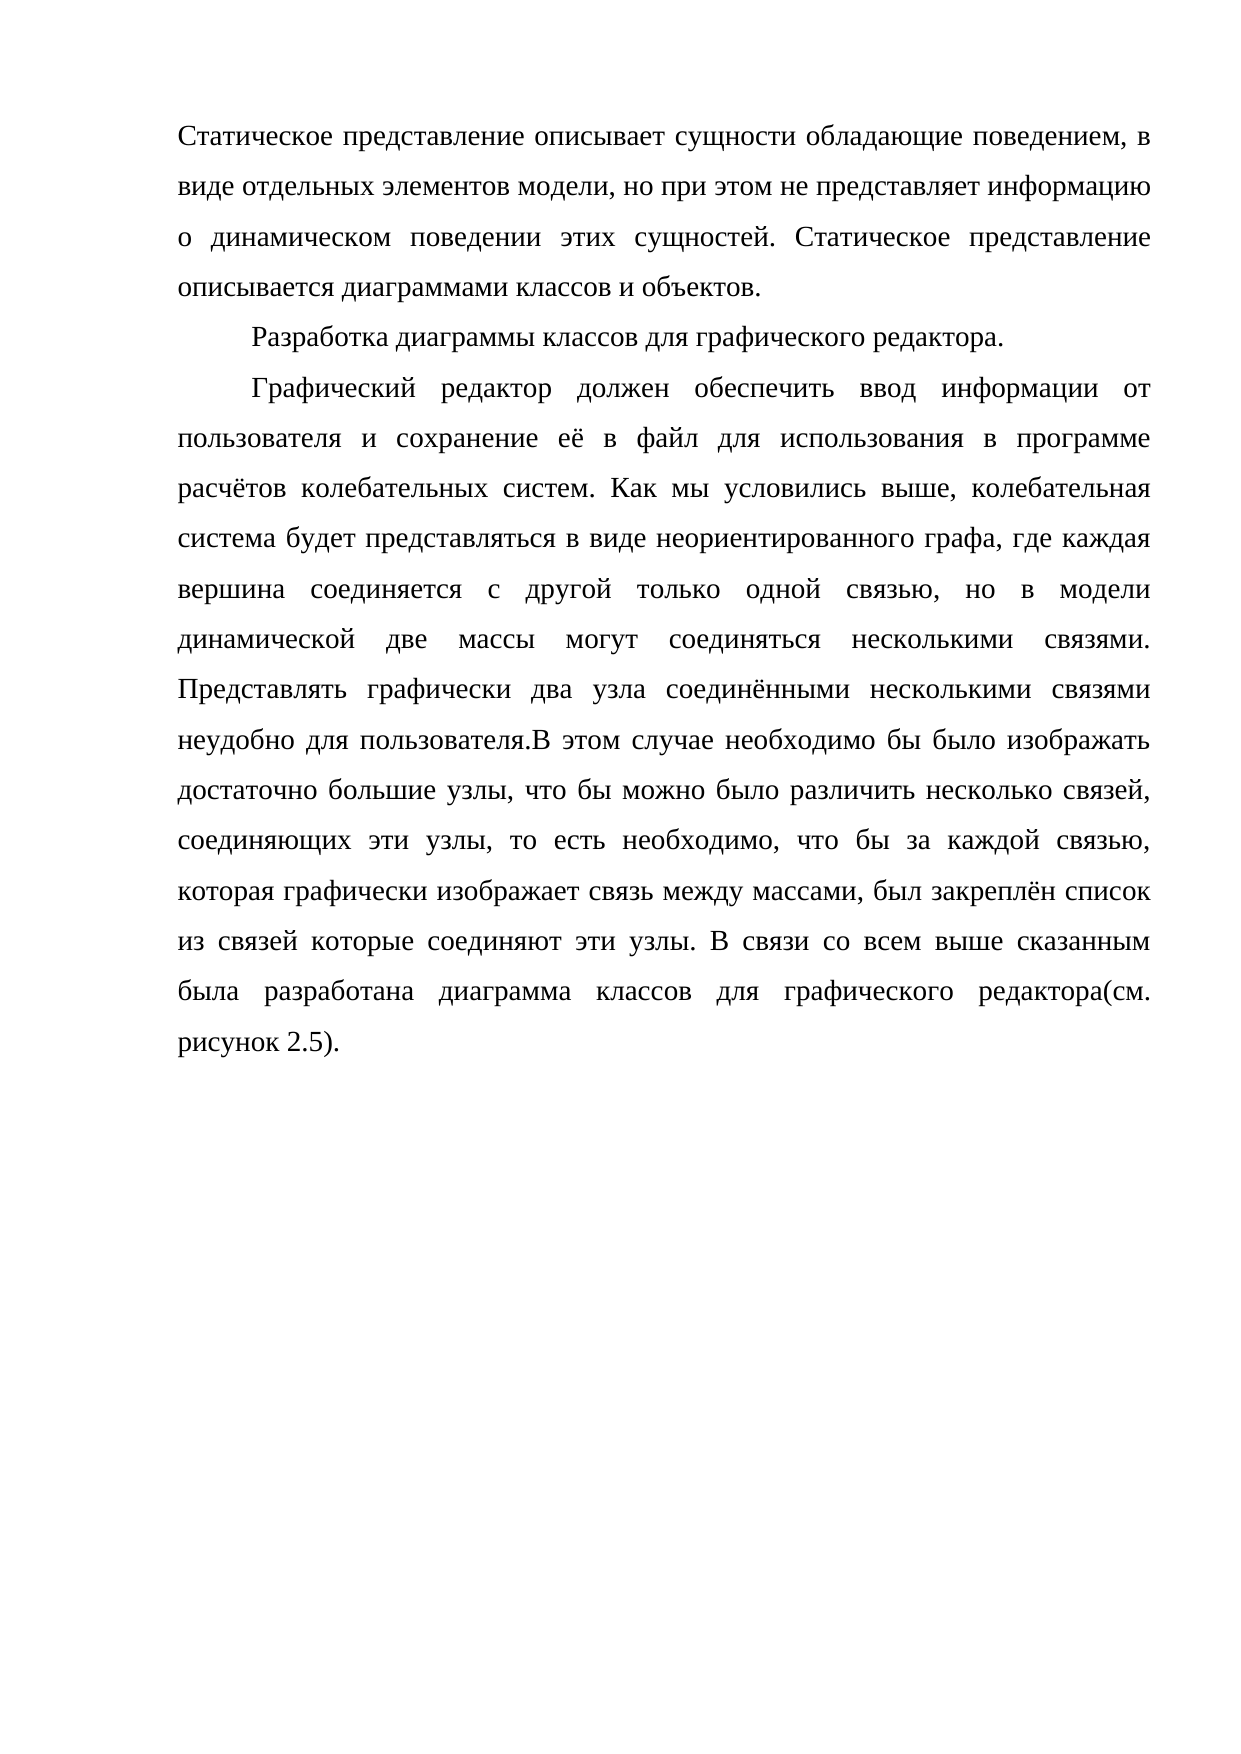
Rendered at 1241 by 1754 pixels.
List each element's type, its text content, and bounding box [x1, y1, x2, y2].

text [177, 118, 1152, 303]
text Графический редактор должен обеспечить ввод информации от пользователя и сохранение её в файл для использования в программе расчётов колебательных систем. Как мы условились выше, колебательная система будет представляться в виде неориентированного графа, где каждая вершина соединяется с другой только одной связью, но в модели динамической две массы могут соединяться несколькими связями. Представлять графически два узла соединёнными несколькими связями неудобно для пользователя.В этом случае необходимо бы было изображать достаточно большие узлы, что бы можно было различить несколько связей, соединяющих эти узлы, то есть необходимо, что бы за каждой связью, которая графически изображает связь между массами, был закреплён список из связей которые соединяют эти узлы. В связи со всем выше сказанным была разработана диаграмма классов для графического редактора(см. рисунок 2.5). [177, 370, 1152, 1057]
text Разработка диаграммы классов для графического редактора. [177, 319, 1152, 353]
